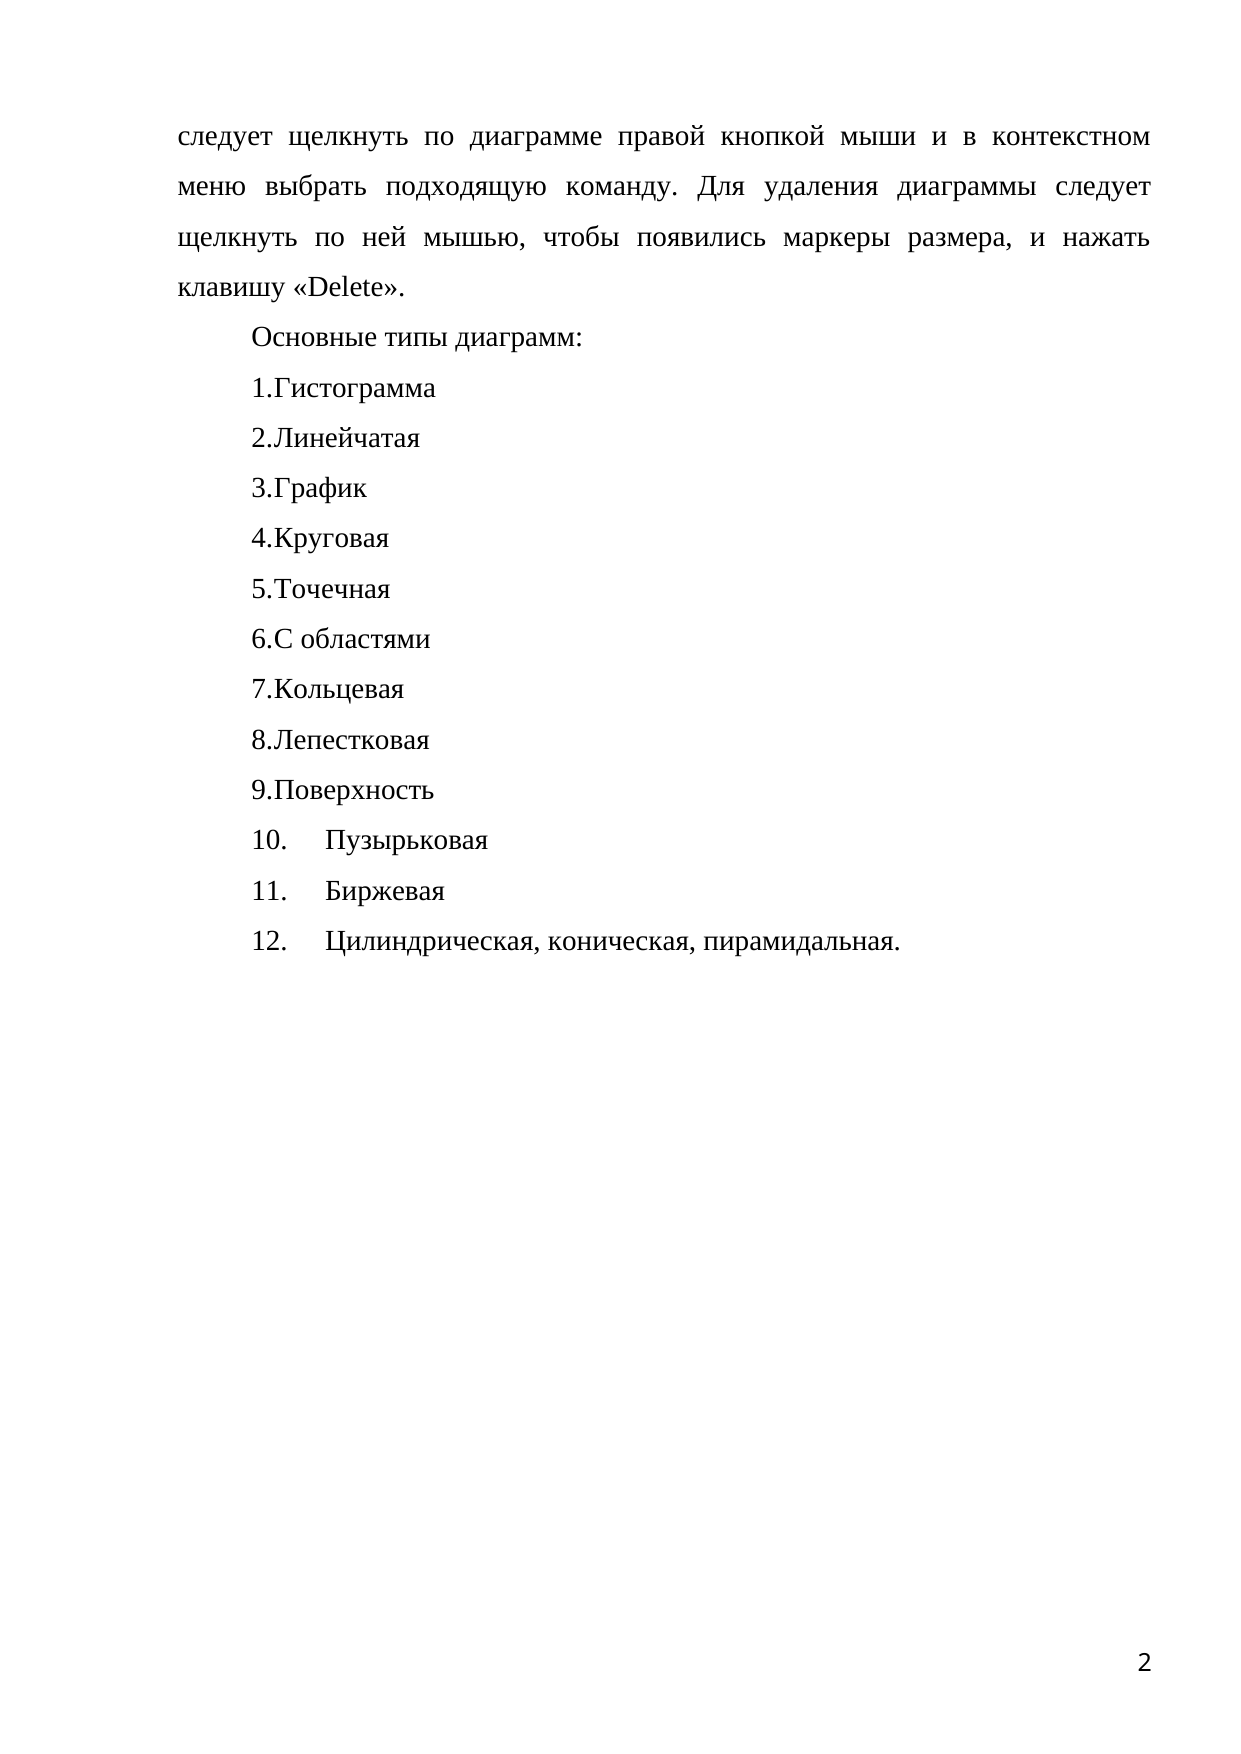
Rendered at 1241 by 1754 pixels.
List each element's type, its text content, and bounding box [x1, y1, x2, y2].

list График [177, 470, 1152, 504]
list Пузырьковая [177, 822, 1152, 856]
list Цилиндрическая, коническая, пирамидальная. [177, 923, 1152, 957]
list С областями [177, 621, 1152, 655]
list Кольцевая [177, 672, 1152, 705]
list Круговая [177, 521, 1152, 554]
list Точечная [177, 571, 1152, 604]
list Линейчатая [177, 420, 1152, 453]
list Биржевая [177, 873, 1152, 906]
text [177, 118, 1152, 303]
text Основные типы диаграмм: [177, 319, 1152, 353]
list Лепестковая [177, 722, 1152, 755]
list Поверхность [177, 772, 1152, 806]
list Гистограмма [177, 370, 1152, 403]
